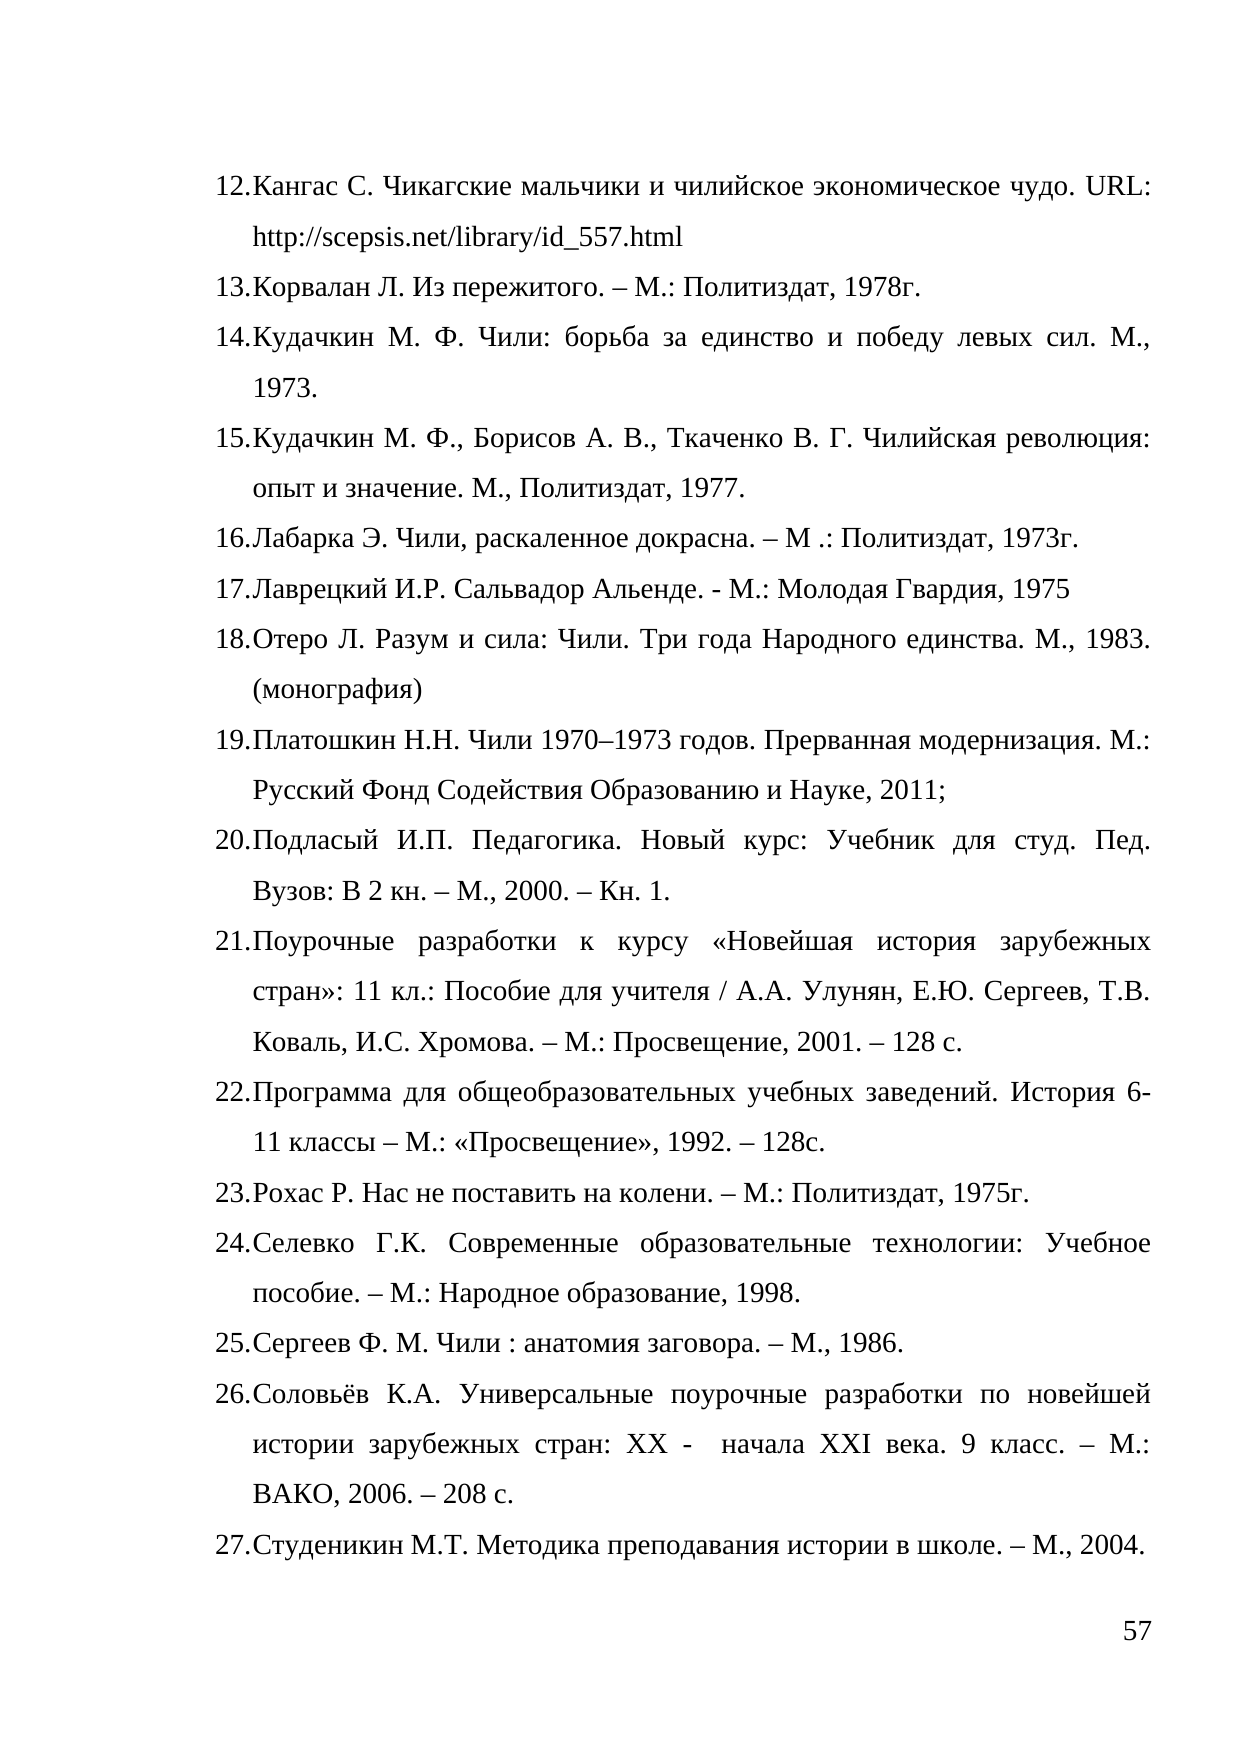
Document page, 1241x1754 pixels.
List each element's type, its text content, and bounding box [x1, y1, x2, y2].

list Соловьёв К.А. Универсальные поурочные разработки по новейшей истории зарубежных стран: XX - начала XXI века. 9 класс. – М.: ВАКО, 2006. – 208 с. [215, 1376, 1152, 1510]
list Отеро Л. Разум и сила: Чили. Три года Народного единства. М., 1983. (монография) [215, 621, 1152, 705]
list Лаврецкий И.Р. Сальвадор Альенде. - М.: Молодая Гвардия, 1975 [215, 571, 1152, 604]
list Рохас Р. Нас не поставить на колени. – М.: Политиздат, 1975г. [215, 1175, 1152, 1208]
list Поурочные разработки к курсу «Новейшая история зарубежных стран»: 11 кл.: Пособие для учителя / А.А. Улунян, Е.Ю. Сергеев, Т.В. Коваль, И.С. Хромова. – М.: Просвещение, 2001. – 128 с. [215, 923, 1152, 1057]
list Сергеев Ф. М. Чили : анатомия заговора. – М., 1986. [215, 1326, 1152, 1359]
list Селевко Г.К. Современные образовательные технологии: Учебное пособие. – М.: Народное образование, 1998. [215, 1225, 1152, 1309]
list Подласый И.П. Педагогика. Новый курс: Учебник для студ. Пед. Вузов: В 2 кн. – М., 2000. – Кн. 1. [215, 822, 1152, 906]
list Кангас С. Чикагские мальчики и чилийское экономическое чудо. URL: http://scepsis.net/library/id_557.html [215, 168, 1152, 252]
list Студеникин М.Т. Методика преподавания истории в школе. – М., 2004. [215, 1527, 1152, 1560]
list Кудачкин М. Ф., Борисов А. В., Ткаченко В. Г. Чилийская революция: опыт и значение. М., Политиздат, 1977. [215, 420, 1152, 504]
list Платошкин Н.Н. Чили 1970–1973 годов. Прерванная модернизация. М.: Русский Фонд Содействия Образованию и Науке, 2011; [215, 722, 1152, 806]
list Кудачкин М. Ф. Чили: борьба за единство и победу левых сил. М., 1973. [215, 319, 1152, 403]
list Лабарка Э. Чили, раскаленное докрасна. – М .: Политиздат, 1973г. [215, 521, 1152, 554]
list Корвалан Л. Из пережитого. – М.: Политиздат, 1978г. [215, 269, 1152, 303]
list Программа для общеобразовательных учебных заведений. История 6-11 классы – М.: «Просвещение», 1992. – 128с. [215, 1074, 1152, 1158]
